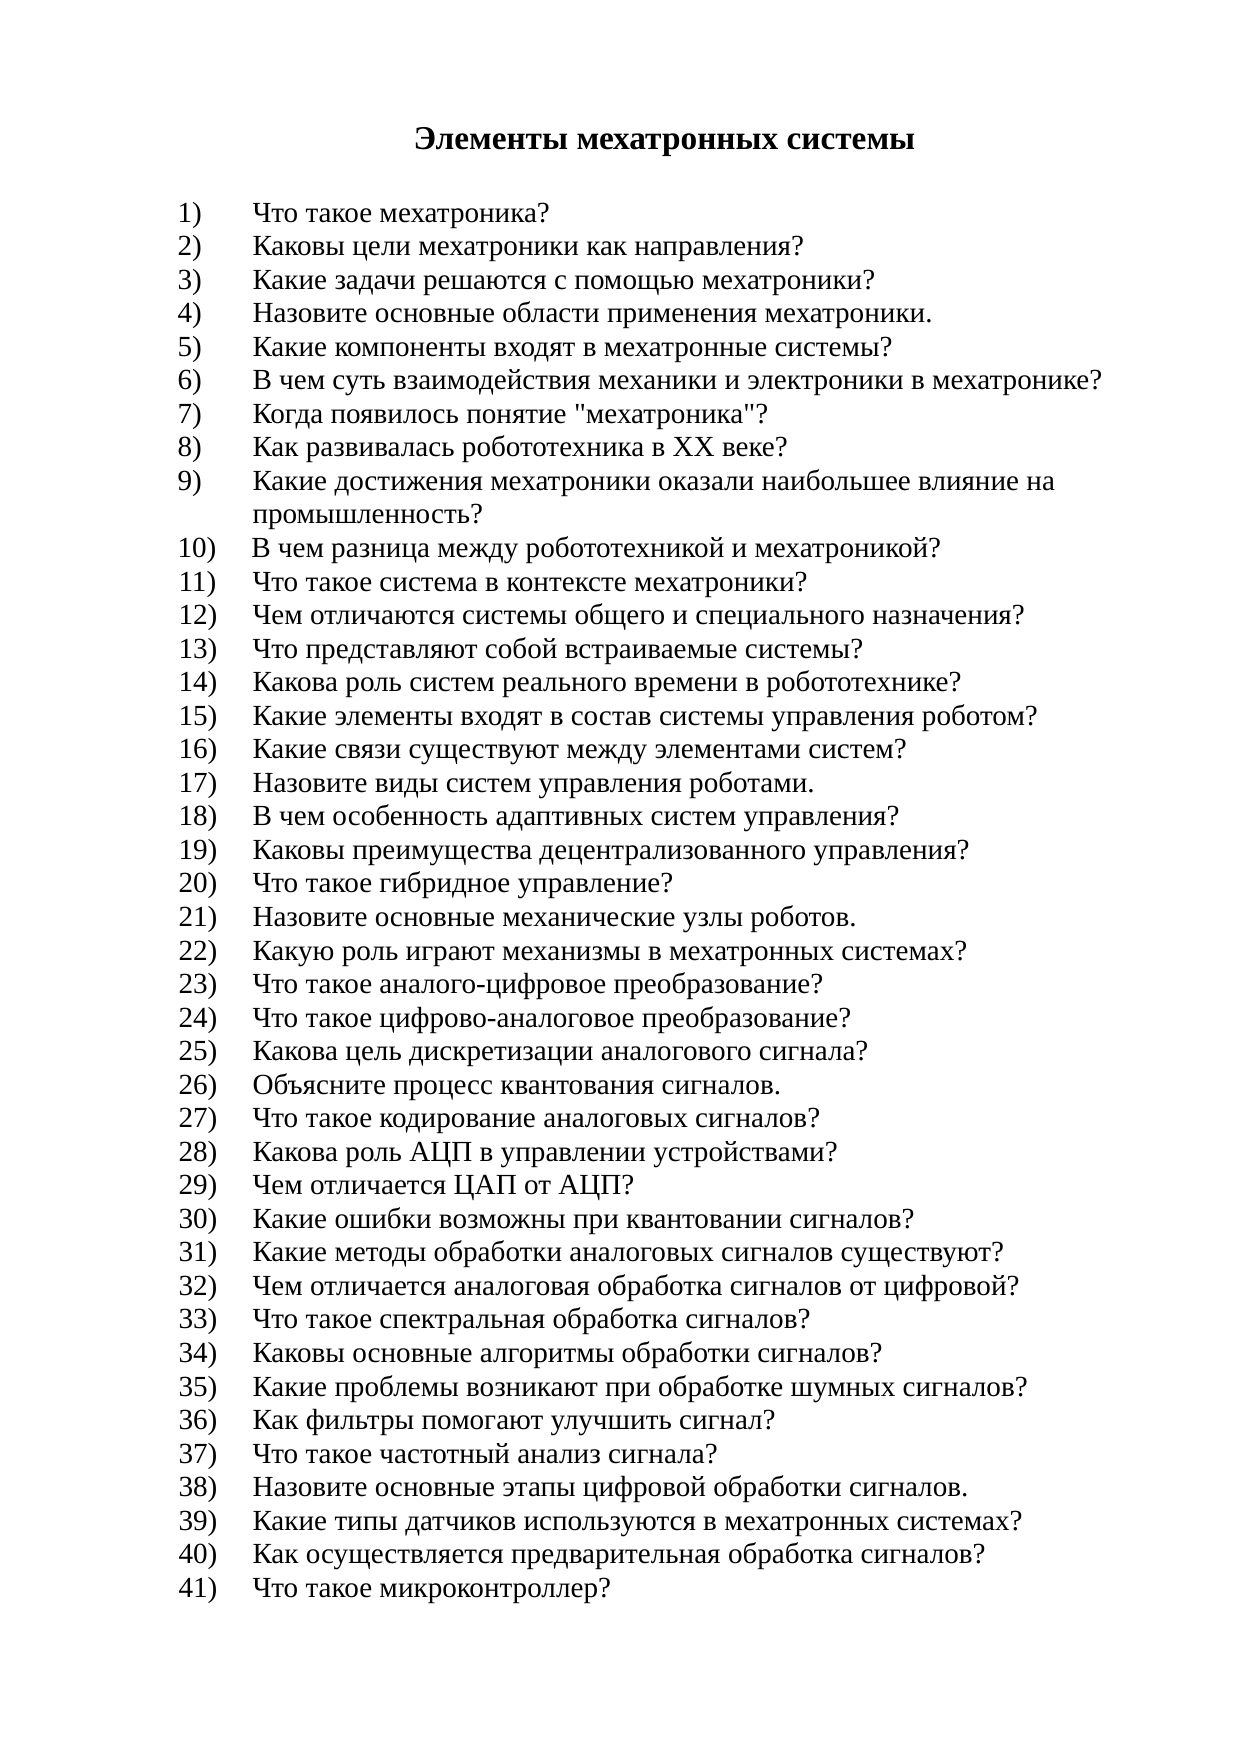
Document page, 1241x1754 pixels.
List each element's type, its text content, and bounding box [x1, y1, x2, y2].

list Назовите основные области применения мехатроники. [177, 295, 1152, 329]
list Какова цель дискретизации аналогового сигнала? [178, 1033, 1152, 1067]
list Какие компоненты входят в мехатронные системы? [177, 329, 1152, 362]
list В чем особенность адаптивных систем управления? [178, 798, 1152, 832]
list Что такое кодирование аналоговых сигналов? [178, 1100, 1152, 1134]
list Каковы основные алгоритмы обработки сигналов? [178, 1335, 1152, 1369]
list Что такое спектральная обработка сигналов? [178, 1302, 1152, 1335]
list Когда появилось понятие "мехатроника"? [177, 396, 1152, 429]
list Как фильтры помогают улучшить сигнал? [178, 1402, 1152, 1436]
list Назовите основные этапы цифровой обработки сигналов. [178, 1469, 1152, 1503]
list Что такое микроконтроллер? [178, 1570, 1152, 1603]
list Как осуществляется предварительная обработка сигналов? [178, 1536, 1152, 1570]
list Какие элементы входят в состав системы управления роботом? [178, 698, 1152, 731]
list Объясните процесс квантования сигналов. [178, 1067, 1152, 1100]
list Что такое мехатроника? [177, 195, 1152, 228]
list Что представляют собой встраиваемые системы? [178, 631, 1152, 664]
list Каковы преимущества децентрализованного управления? [178, 832, 1152, 866]
list Какие типы датчиков используются в мехатронных системах? [178, 1503, 1152, 1536]
list Что такое гибридное управление? [178, 866, 1152, 899]
list Какова роль АЦП в управлении устройствами? [178, 1134, 1152, 1167]
list Чем отличается ЦАП от АЦП? [178, 1167, 1152, 1201]
list Какие методы обработки аналоговых сигналов существуют? [178, 1234, 1152, 1268]
list Какую роль играют механизмы в мехатронных системах? [178, 933, 1152, 966]
text Элементы мехатронных системы [177, 118, 1152, 156]
list Чем отличаются системы общего и специального назначения? [178, 597, 1152, 631]
list Какова роль систем реального времени в робототехнике? [178, 664, 1152, 698]
list Какие связи существуют между элементами систем? [178, 731, 1152, 765]
list Что такое частотный анализ сигнала? [178, 1436, 1152, 1469]
list Назовите виды систем управления роботами. [178, 765, 1152, 798]
list Какие ошибки возможны при квантовании сигналов? [178, 1201, 1152, 1234]
list Каковы цели мехатроники как направления? [177, 228, 1152, 262]
list Что такое аналого-цифровое преобразование? [178, 966, 1152, 1000]
list Назовите основные механические узлы роботов. [178, 899, 1152, 933]
list В чем разница между робототехникой и мехатроникой? [177, 530, 1152, 564]
list Какие проблемы возникают при обработке шумных сигналов? [178, 1369, 1152, 1402]
list Какие задачи решаются с помощью мехатроники? [177, 262, 1152, 295]
list Какие достижения мехатроники оказали наибольшее влияние на промышленность? [177, 463, 1152, 530]
list Чем отличается аналоговая обработка сигналов от цифровой? [178, 1268, 1152, 1302]
list Что такое цифрово-аналоговое преобразование? [178, 1000, 1152, 1033]
list Что такое система в контексте мехатроники? [178, 564, 1152, 597]
list В чем суть взаимодействия механики и электроники в мехатронике? [177, 362, 1152, 396]
list Как развивалась робототехника в XX веке? [177, 429, 1152, 463]
